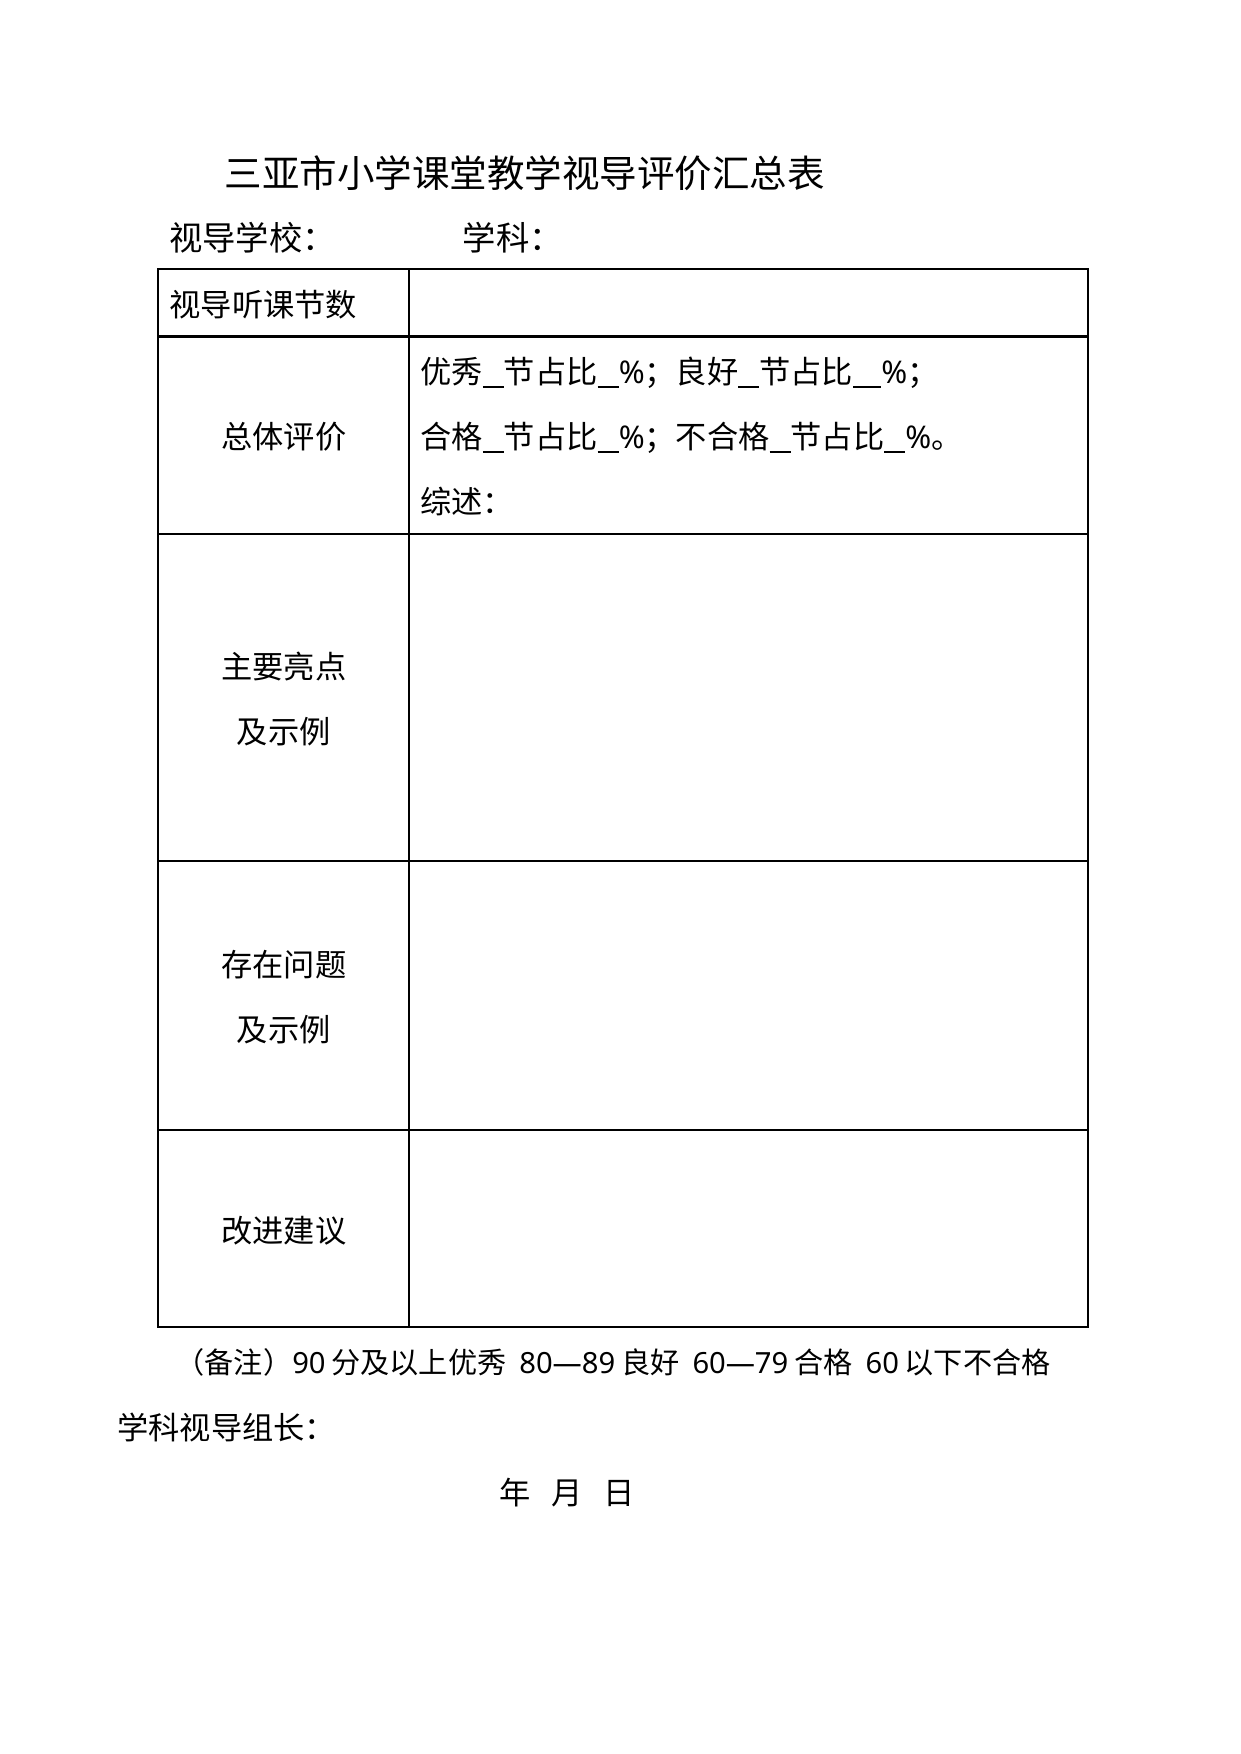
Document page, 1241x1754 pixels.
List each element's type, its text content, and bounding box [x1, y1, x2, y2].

table_header 视导听课节数 [159, 270, 408, 335]
table_cell [410, 535, 1087, 860]
table_cell 优秀 节占比 %；良好 节占比 %； 合格 节占比 %；不合格 节占比 %。 综述： [410, 338, 1087, 532]
text （备注）90分及以上优秀 80—89良好 60—79合格 60以下不合格 [117, 1328, 1129, 1393]
table_header [410, 270, 1087, 335]
table_cell 存在问题 及示例 [159, 862, 408, 1129]
table_cell [410, 862, 1087, 1129]
table_cell [410, 1131, 1087, 1326]
text 学科视导组长： [117, 1393, 1129, 1458]
table_cell 总体评价 [159, 338, 408, 532]
text 视导学校： 学科： [117, 203, 1129, 268]
table_cell 改进建议 [159, 1131, 408, 1326]
table_cell 主要亮点 及示例 [159, 535, 408, 860]
text 三亚市小学课堂教学视导评价汇总表 [117, 138, 1129, 203]
text 年 月 日 [117, 1458, 1129, 1523]
